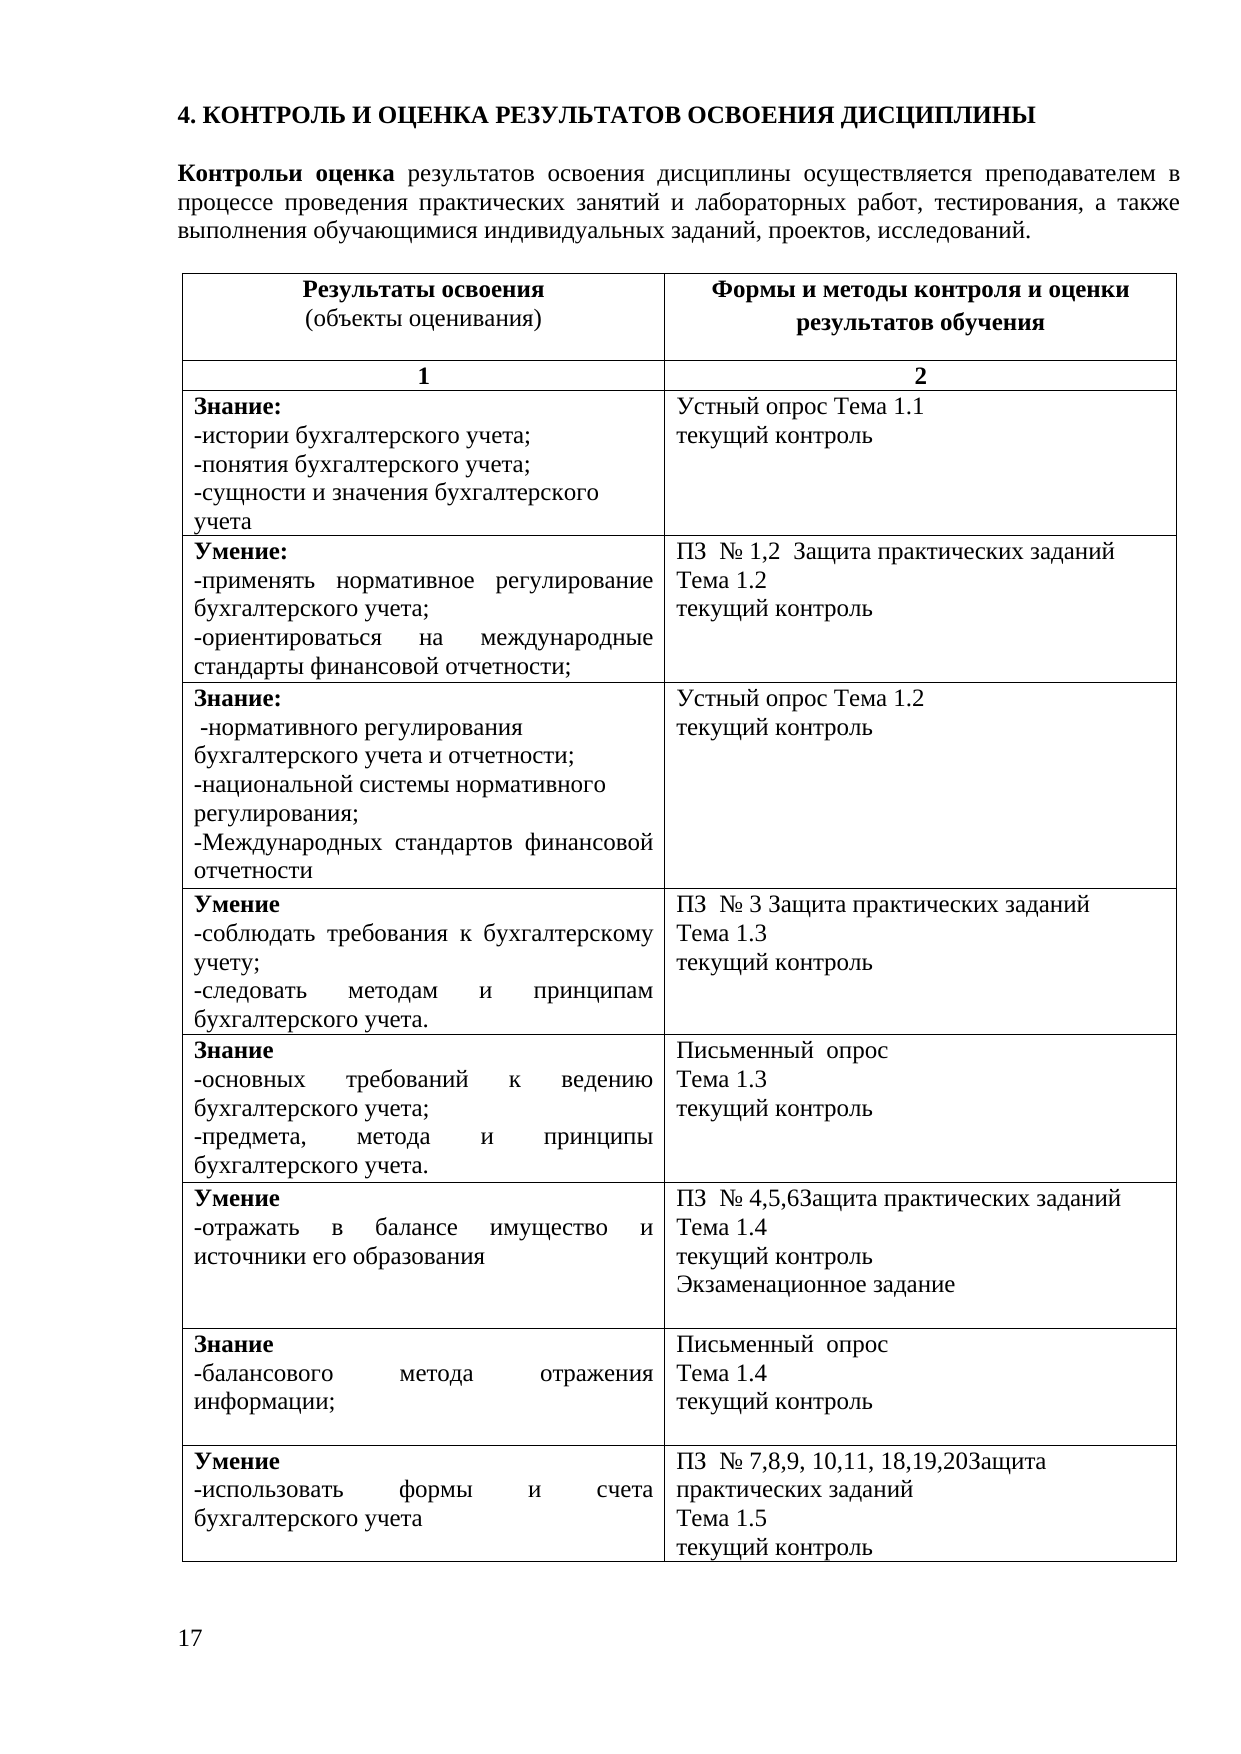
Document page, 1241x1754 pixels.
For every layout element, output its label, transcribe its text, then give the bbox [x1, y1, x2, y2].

table_cell ПЗ № 3 Защита практических заданий Тема 1.3 текущий контроль [665, 889, 1176, 1034]
table_cell Знание -балансового метода отражения информации; [183, 1329, 664, 1445]
table_cell Устный опрос Тема 1.2 текущий контроль [665, 683, 1176, 888]
table_cell Знание -основных требований к ведению бухгалтерского учета; -предмета, метода и принципы бухгалтерского учета. [183, 1035, 664, 1182]
table_cell ПЗ № 1,2 Защита практических заданий Тема 1.2 текущий контроль [665, 536, 1176, 682]
table_cell ПЗ № 4,5,6Защита практических заданий Тема 1.4 текущий контроль Экзаменационное задание [665, 1183, 1176, 1328]
table_header Формы и методы контроля и оценки результатов обучения [665, 274, 1176, 360]
table_cell Умение -использовать формы и счета бухгалтерского учета [183, 1446, 664, 1561]
table_cell Умение -соблюдать требования к бухгалтерскому учету; -следовать методам и принципам бухгалтерского учета. [183, 889, 664, 1034]
subtitle Контрольи оценка результатов освоения дисциплины осуществляется преподавателем в процессе проведения практических занятий и лабораторных работ, тестирования, а также выполнения обучающимися индивидуальных заданий, проектов, исследований. [177, 158, 1181, 244]
table_cell Умение -отражать в балансе имущество и источники его образования [183, 1183, 664, 1328]
table_header Результаты освоения (объекты оценивания) [183, 274, 664, 360]
table_cell Умение: -применять нормативное регулирование бухгалтерского учета; -ориентироваться на международные стандарты финансовой отчетности; [183, 536, 664, 682]
table_cell 2 [665, 361, 1176, 390]
table_cell ПЗ № 7,8,9, 10,11, 18,19,20Защита практических заданий Тема 1.5 текущий контроль [665, 1446, 1176, 1561]
table_cell Письменный опрос Тема 1.4 текущий контроль [665, 1329, 1176, 1445]
table_cell Знание: -нормативного регулирования бухгалтерского учета и отчетности; -национальной системы нормативного регулирования; -Международных стандартов финансовой отчетности [183, 683, 664, 888]
text 4. Контроль и оценка результатов освоения Дисциплины [177, 100, 1181, 129]
table_cell Устный опрос Тема 1.1 текущий контроль [665, 391, 1176, 535]
table_cell Знание: -истории бухгалтерского учета; -понятия бухгалтерского учета; -сущности и значения бухгалтерского учета [183, 391, 664, 535]
table_cell 1 [183, 361, 664, 390]
table_cell Письменный опрос Тема 1.3 текущий контроль [665, 1035, 1176, 1182]
